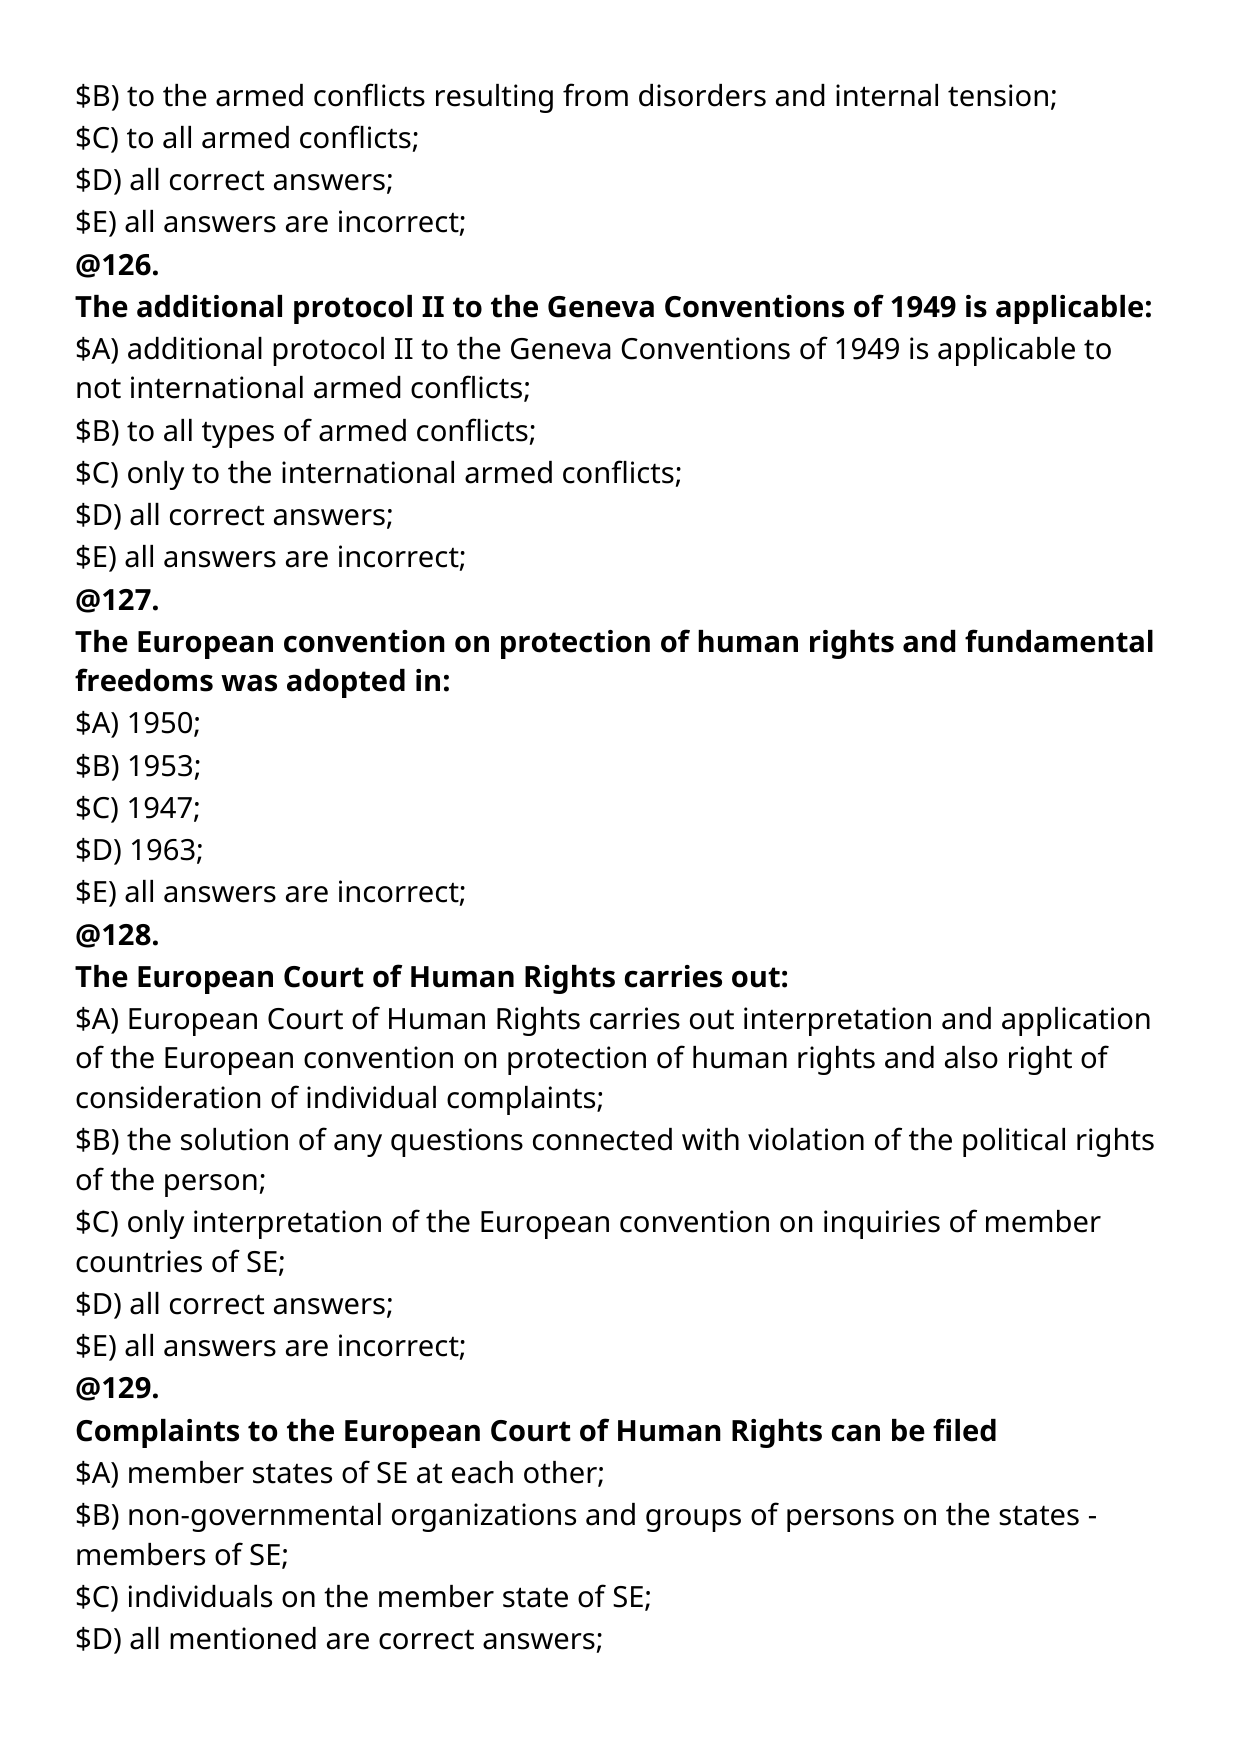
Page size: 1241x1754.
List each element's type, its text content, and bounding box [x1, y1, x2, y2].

text $C) only to the international armed conflicts; [75, 452, 1165, 492]
text The European convention on protection of human rights and fundamental freedoms was adopted in: [75, 621, 1165, 700]
text $E) all answers are incorrect; [75, 872, 1165, 911]
text $D) all correct answers; [75, 494, 1165, 534]
text The European Court of Human Rights carries out: [75, 956, 1165, 996]
text $A) additional protocol II to the Geneva Conventions of 1949 is applicable to not international armed conflicts; [75, 328, 1165, 407]
text $A) European Court of Human Rights carries out interpretation and application of the European convention on protection of human rights and also right of consideration of individual complaints; [75, 998, 1165, 1117]
text @126. [75, 244, 1165, 283]
text $B) to the armed conflicts resulting from disorders and internal tension; [75, 75, 1165, 115]
text $C) only interpretation of the European convention on inquiries of member countries of SE; [75, 1202, 1165, 1281]
text $D) all correct answers; [75, 159, 1165, 199]
text Complaints to the European Court of Human Rights can be filed [75, 1410, 1165, 1450]
text $B) non-governmental organizations and groups of persons on the states - members of SE; [75, 1494, 1165, 1574]
text $B) 1953; [75, 745, 1165, 785]
text $C) to all armed conflicts; [75, 117, 1165, 157]
text @128. [75, 914, 1165, 953]
text $C) 1947; [75, 787, 1165, 827]
text $D) 1963; [75, 829, 1165, 869]
text $E) all answers are incorrect; [75, 1326, 1165, 1365]
text $C) individuals on the member state of SE; [75, 1576, 1165, 1616]
text $A) 1950; [75, 703, 1165, 742]
text $B) to all types of armed conflicts; [75, 410, 1165, 450]
text @129. [75, 1368, 1165, 1407]
text @127. [75, 579, 1165, 618]
text The additional protocol II to the Geneva Conventions of 1949 is applicable: [75, 286, 1165, 326]
text $E) all answers are incorrect; [75, 202, 1165, 241]
text $E) all answers are incorrect; [75, 537, 1165, 576]
text $A) member states of SE at each other; [75, 1452, 1165, 1492]
text $D) all mentioned are correct answers; [75, 1618, 1165, 1658]
text $B) the solution of any questions connected with violation of the political rights of the person; [75, 1120, 1165, 1199]
text $D) all correct answers; [75, 1283, 1165, 1323]
